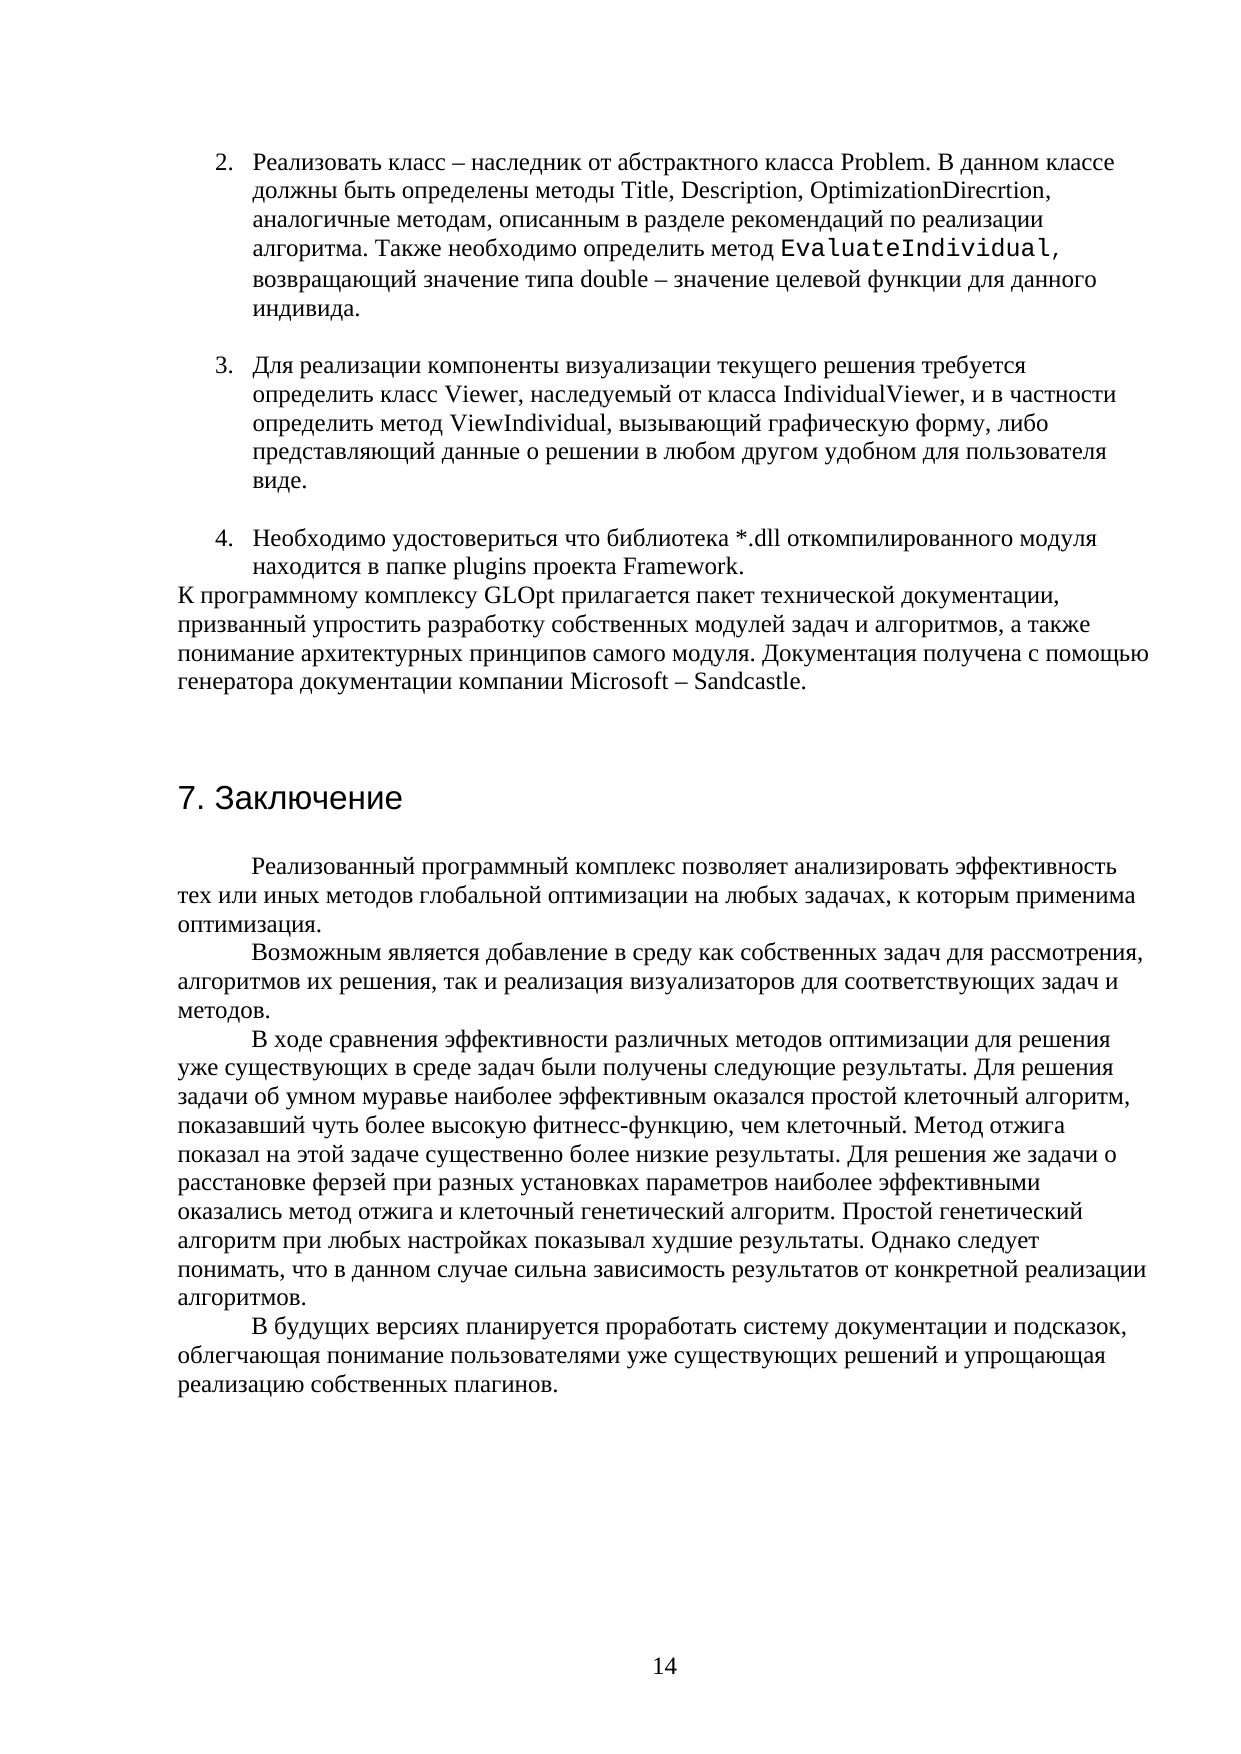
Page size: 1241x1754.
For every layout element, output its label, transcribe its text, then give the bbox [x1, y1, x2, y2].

text Реализованный программный комплекс позволяет анализировать эффективность тех или иных методов глобальной оптимизации на любых задачах, к которым применима оптимизация. [177, 851, 1152, 937]
text В ходе сравнения эффективности различных методов оптимизации для решения уже существующих в среде задач были получены следующие результаты. Для решения задачи об умном муравье наиболее эффективным оказался простой клеточный алгоритм, показавший чуть более высокую фитнесс-функцию, чем клеточный. Метод отжига показал на этой задаче существенно более низкие результаты. Для решения же задачи о расстановке ферзей при разных установках параметров наиболее эффективными оказались метод отжига и клеточный генетический алгоритм. Простой генетический алгоритм при любых настройках показывал худшие результаты. Однако следует понимать, что в данном случае сильна зависимость результатов от конкретной реализации алгоритмов. [177, 1024, 1152, 1311]
text К программному комплексу GLOpt прилагается пакет технической документации, призванный упростить разработку собственных модулей задач и алгоритмов, а также понимание архитектурных принципов самого модуля. Документация получена с помощью генератора документации компании Microsoft – Sandcastle. [177, 580, 1152, 695]
list Для реализации компоненты визуализации текущего решения требуется определить класс Viewer, наследуемый от класса IndividualViewer, и в частности определить метод ViewIndividual, вызывающий графическую форму, либо представляющий данные о решении в любом другом удобном для пользователя виде. [215, 350, 1152, 494]
text В будущих версиях планируется проработать систему документации и подсказок, облегчающая понимание пользователями уже существующих решений и упрощающая реализацию собственных плагинов. [177, 1311, 1152, 1397]
list Необходимо удостовериться что библиотека *.dll откомпилированного модуля находится в папке plugins проекта Framework. [215, 523, 1152, 580]
list Реализовать класс – наследник от абстрактного класса Problem. В данном классе должны быть определены методы Title, Description, OptimizationDirecrtion, аналогичные методам, описанным в разделе рекомендаций по реализации алгоритма. Также необходимо определить метод EvaluateIndividual, возвращающий значение типа double – значение целевой функции для данного индивида. [215, 147, 1152, 350]
text Возможным является добавление в среду как собственных задач для рассмотрения, алгоритмов их решения, так и реализация визуализаторов для соответствующих задач и методов. [177, 937, 1152, 1024]
subtitle 7. Заключение [177, 778, 1152, 816]
